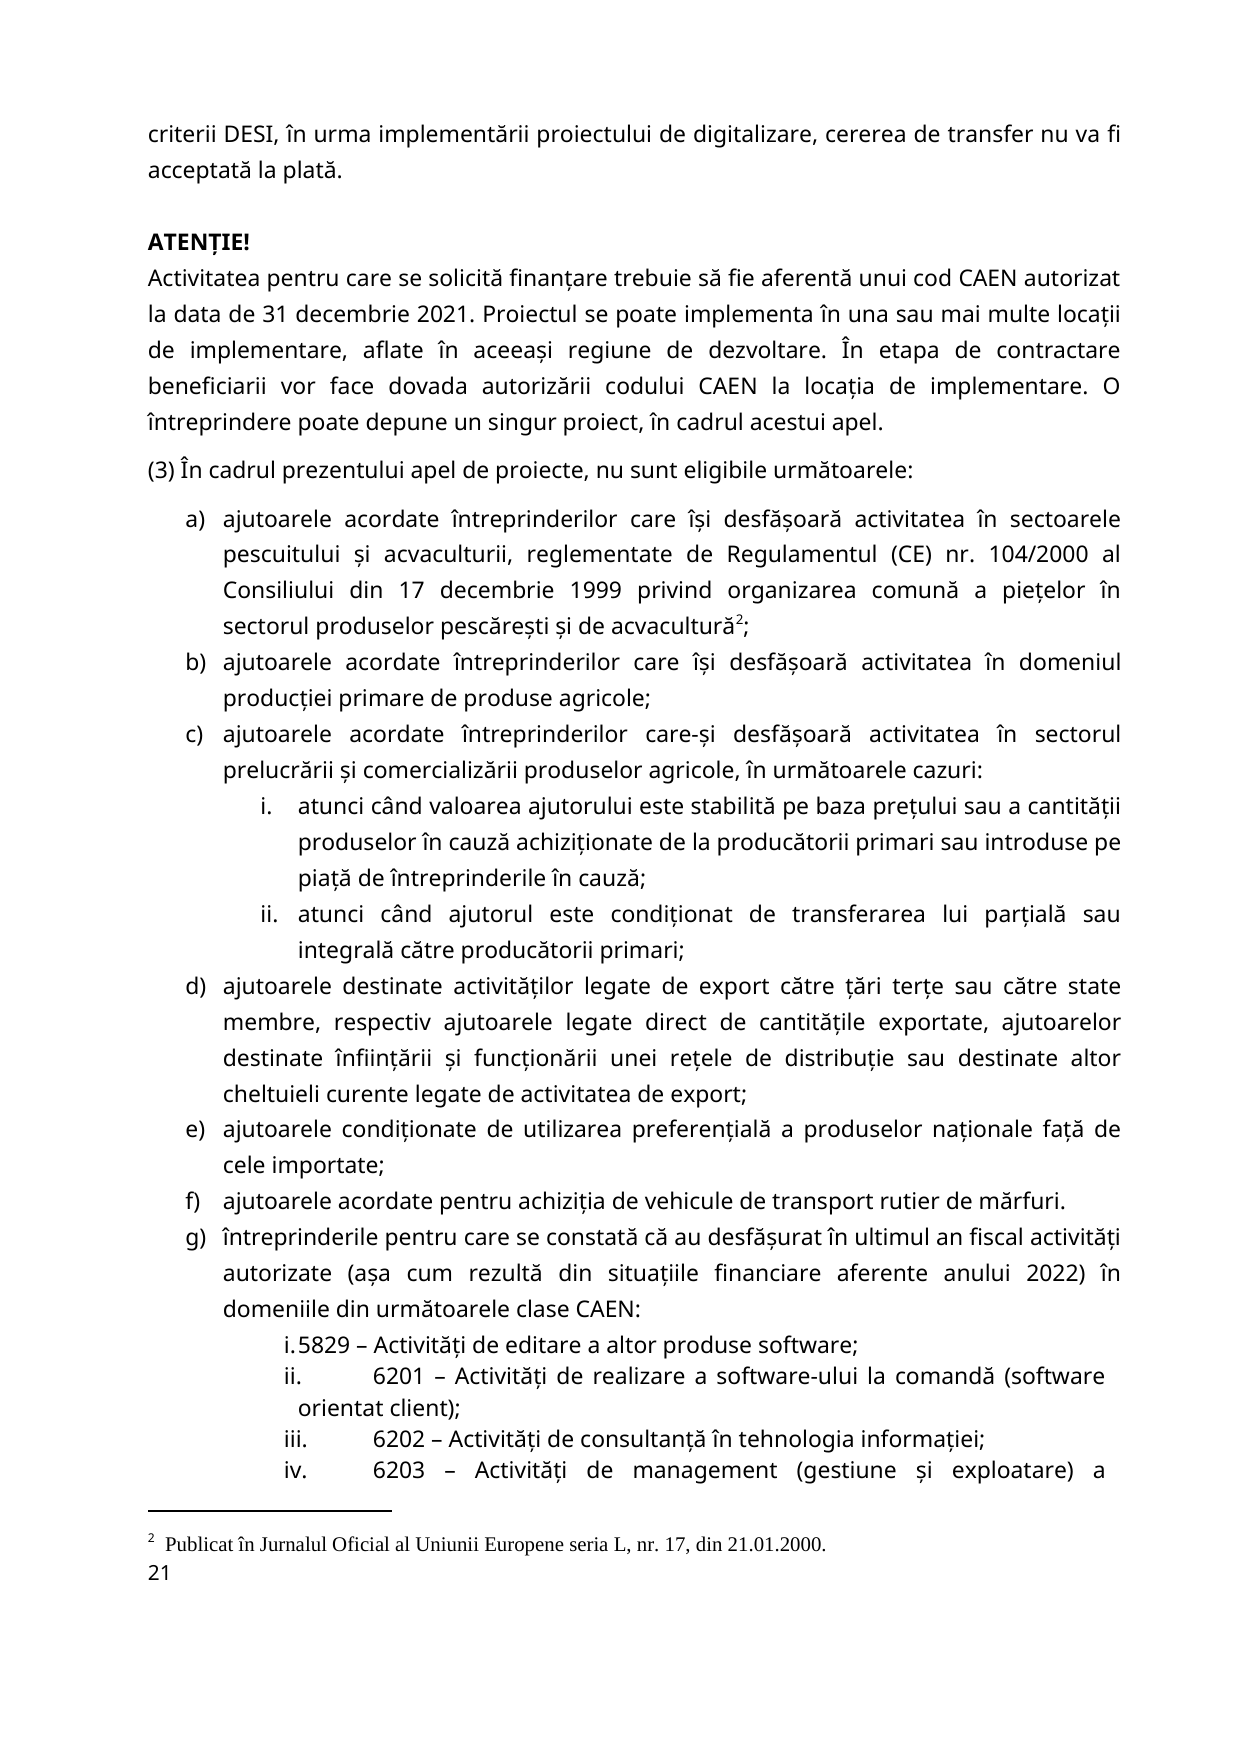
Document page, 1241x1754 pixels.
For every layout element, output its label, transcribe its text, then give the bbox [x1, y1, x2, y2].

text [148, 118, 1122, 185]
list ajutoarele acordate întreprinderilor care își desfășoară activitatea în sectoarele pescuitului și acvaculturii, reglementate de Regulamentul (CE) nr. 104/2000 al Consiliului din 17 decembrie 1999 privind organizarea comună a piețelor în sectorul produselor pescărești și de acvacultură; [185, 502, 1122, 642]
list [284, 1454, 1107, 1485]
text ATENȚIE! [148, 226, 1122, 257]
list atunci când valoarea ajutorului este stabilită pe baza prețului sau a cantității produselor în cauză achiziționate de la producătorii primari sau introduse pe piață de întreprinderile în cauză; [260, 790, 1122, 893]
list 6202 – Activități de consultanță în tehnologia informației; [284, 1423, 1107, 1454]
list 6201 – Activități de realizare a software-ului la comandă (software orientat client); [284, 1360, 1107, 1423]
list ajutoarele destinate activităților legate de export către țări terțe sau către state membre, respectiv ajutoarele legate direct de cantitățile exportate, ajutoarelor destinate înființării și funcționării unei rețele de distribuție sau destinate altor cheltuieli curente legate de activitatea de export; [185, 970, 1122, 1109]
list ajutoarele acordate întreprinderilor care își desfășoară activitatea în domeniul producției primare de produse agricole; [185, 646, 1122, 713]
list ajutoarele acordate pentru achiziția de vehicule de transport rutier de mărfuri. [185, 1185, 1122, 1217]
text (3) În cadrul prezentului apel de proiecte, nu sunt eligibile următoarele: [148, 454, 1122, 485]
text Activitatea pentru care se solicită finanțare trebuie să fie aferentă unui cod CAEN autorizat la data de 31 decembrie 2021. Proiectul se poate implementa în una sau mai multe locații de implementare, aflate în aceeași regiune de dezvoltare. În etapa de contractare beneficiarii vor face dovada autorizării codului CAEN la locația de implementare. O întreprindere poate depune un singur proiect, în cadrul acestui apel. [148, 262, 1122, 437]
list ajutoarele acordate întreprinderilor care-și desfășoară activitatea în sectorul prelucrării și comercializării produselor agricole, în următoarele cazuri: [185, 718, 1122, 785]
list atunci când ajutorul este condiționat de transferarea lui parțială sau integrală către producătorii primari; [260, 898, 1122, 965]
list 5829 – Activități de editare a altor produse software; [284, 1329, 1107, 1360]
list întreprinderile pentru care se constată că au desfășurat în ultimul an fiscal activități autorizate (așa cum rezultă din situațiile financiare aferente anului 2022) în domeniile din următoarele clase CAEN: [185, 1221, 1122, 1324]
list ajutoarele condiționate de utilizarea preferențială a produselor naționale față de cele importate; [185, 1113, 1122, 1181]
